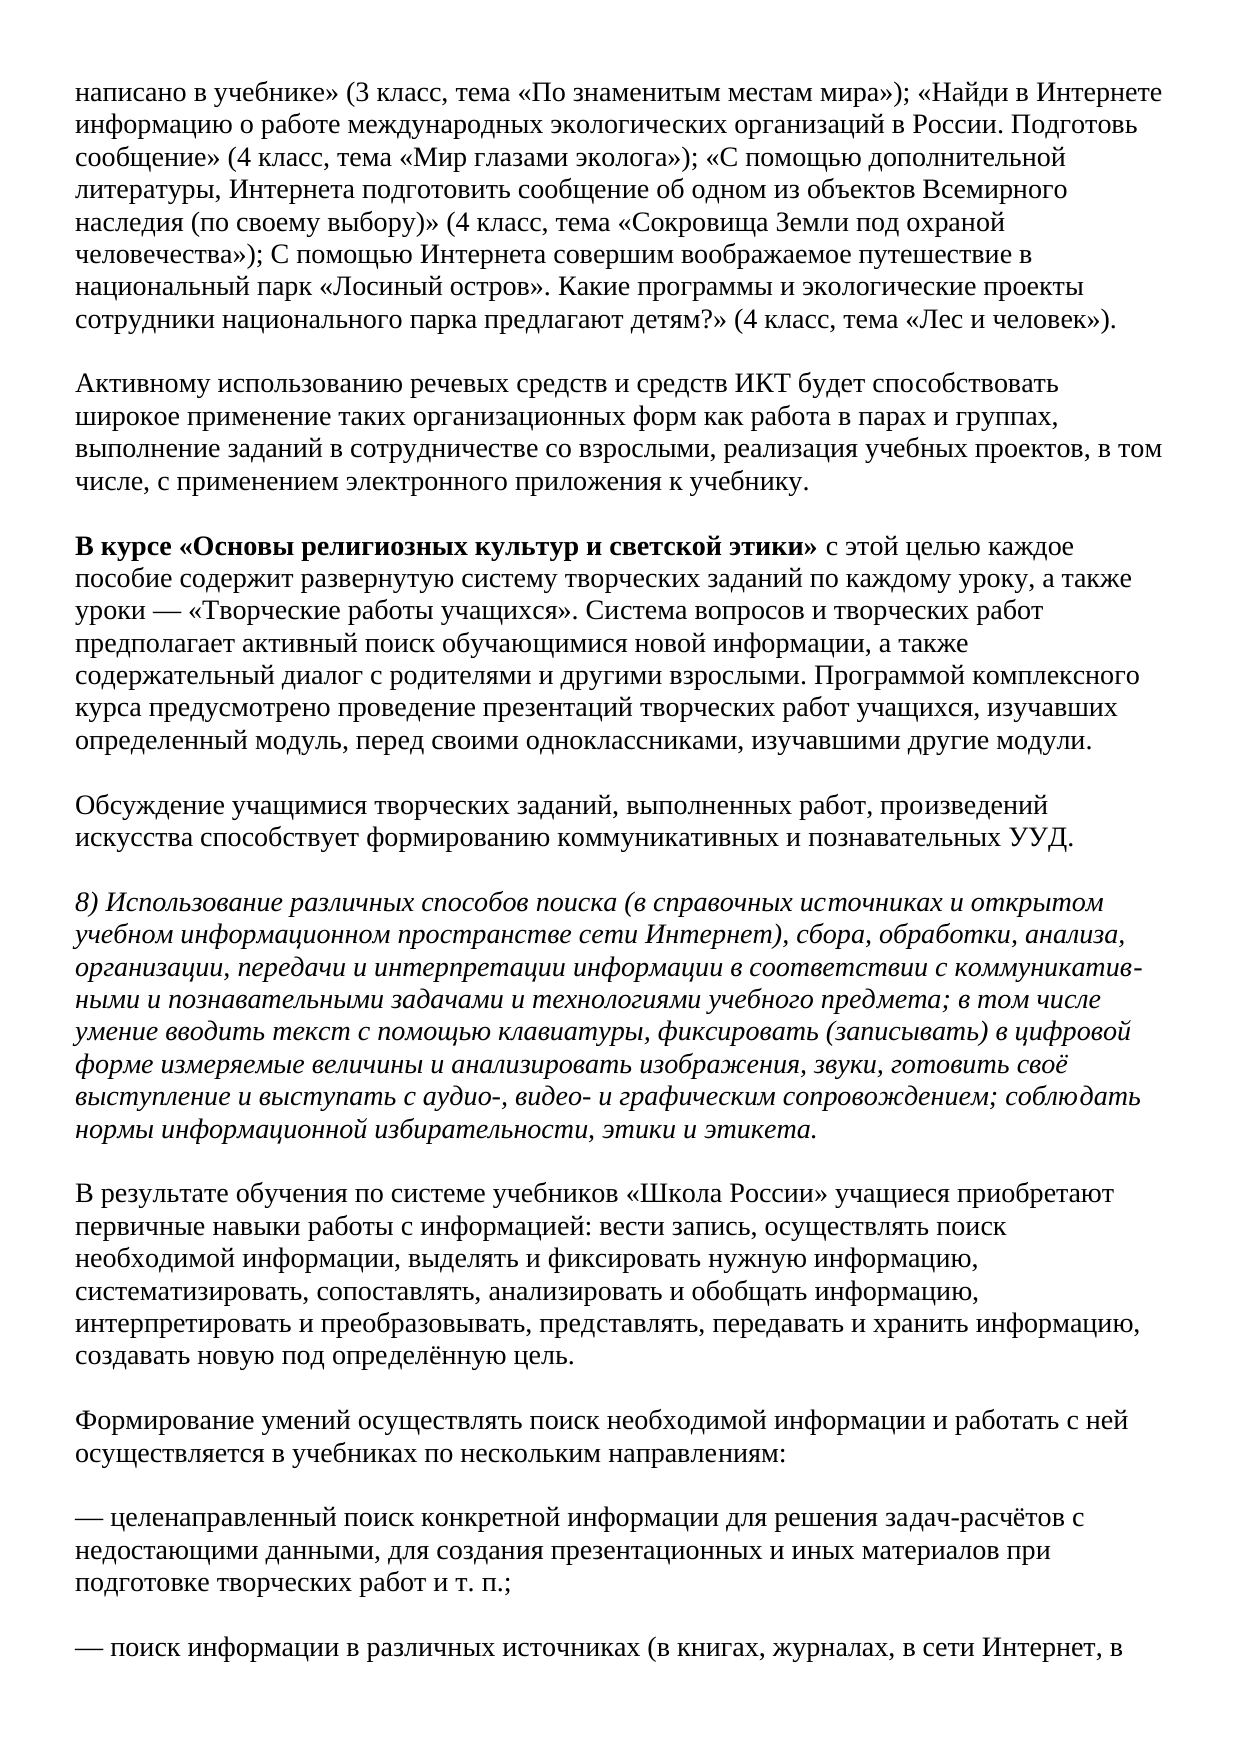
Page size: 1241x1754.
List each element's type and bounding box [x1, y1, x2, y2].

text [75, 75, 1165, 1662]
